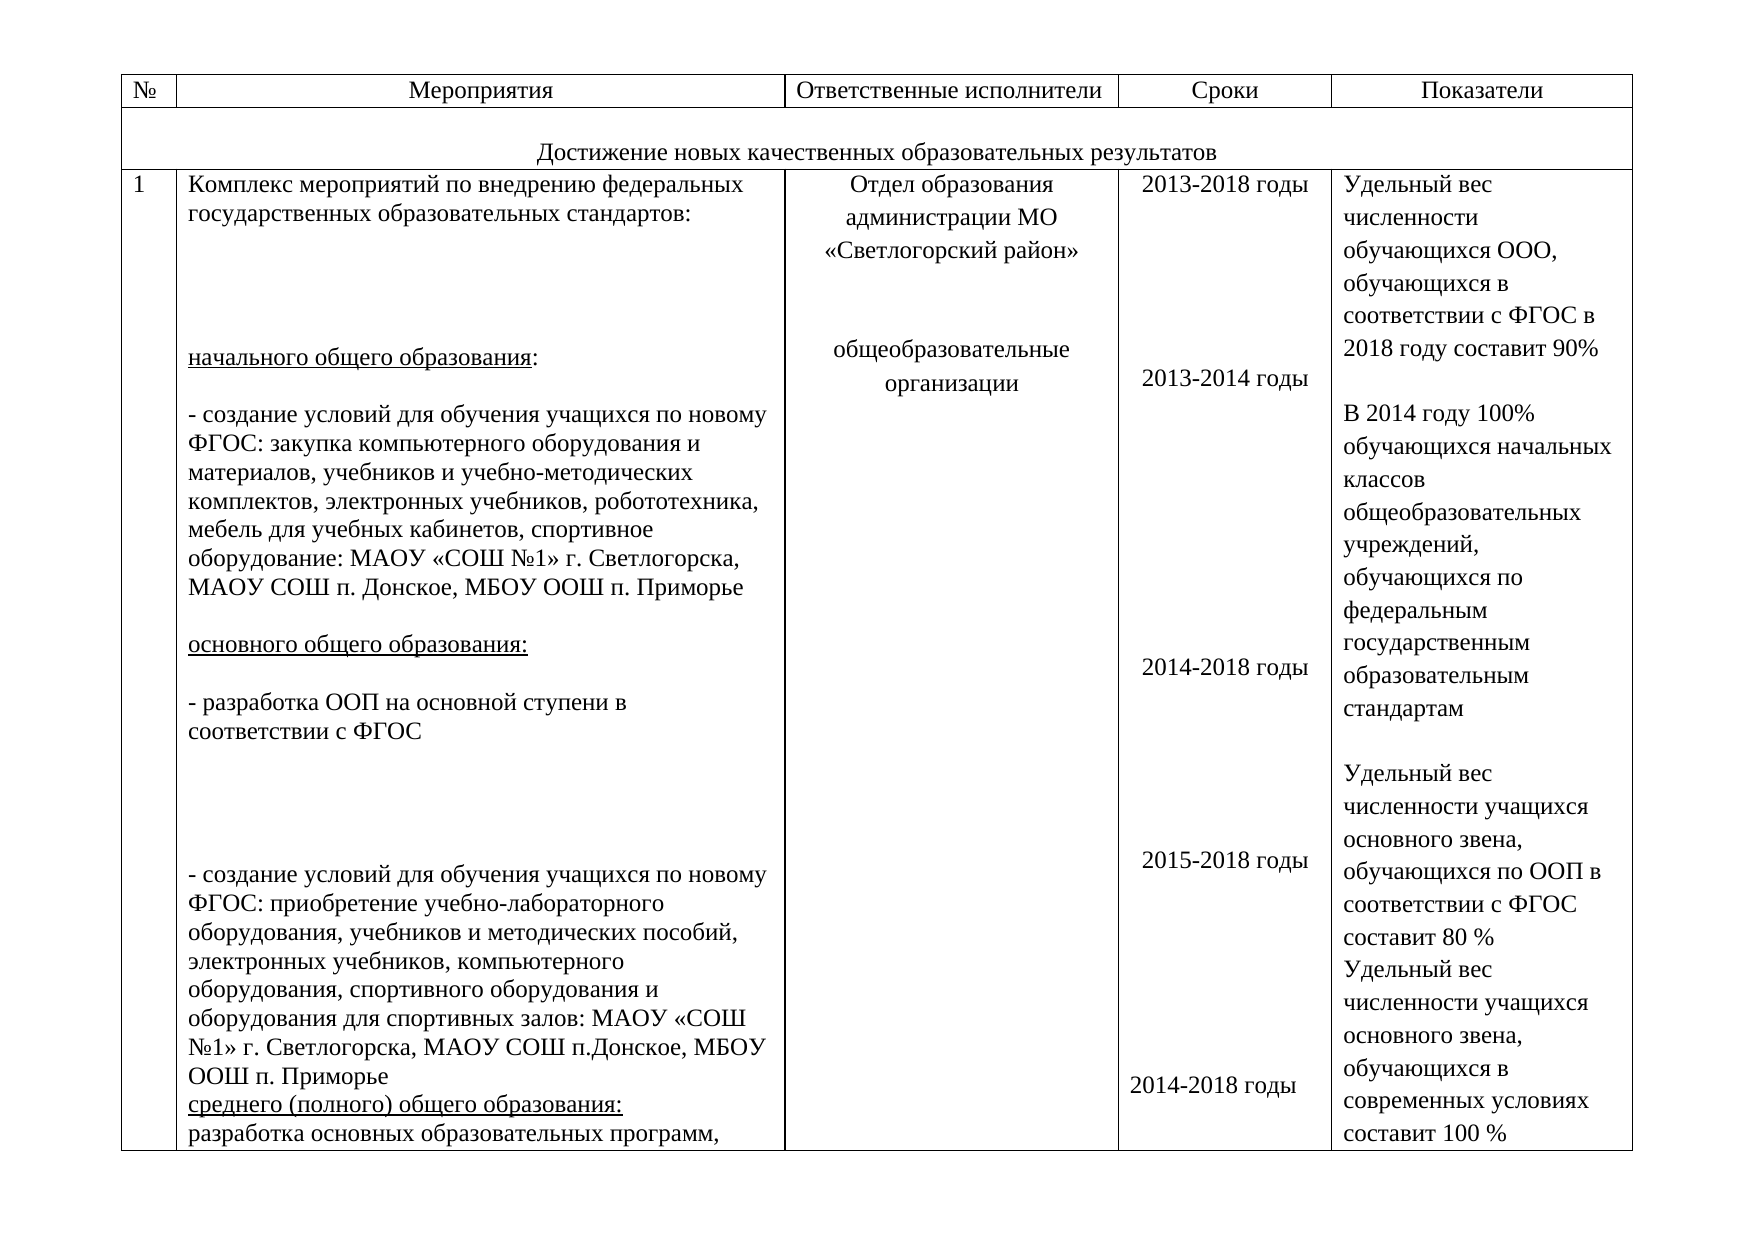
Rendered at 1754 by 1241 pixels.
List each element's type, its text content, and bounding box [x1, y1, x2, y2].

table_header Показатели [1332, 75, 1632, 107]
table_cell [1119, 170, 1331, 1150]
table_header № [122, 75, 176, 107]
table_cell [1332, 170, 1632, 1150]
table_header Мероприятия [177, 75, 784, 107]
table_cell Достижение новых качественных образовательных результатов [122, 108, 1632, 168]
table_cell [177, 170, 784, 1150]
table_cell 1 [122, 170, 176, 1150]
table_header Ответственные исполнители [786, 75, 1118, 107]
table_header Сроки [1119, 75, 1331, 107]
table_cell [786, 170, 1118, 1150]
